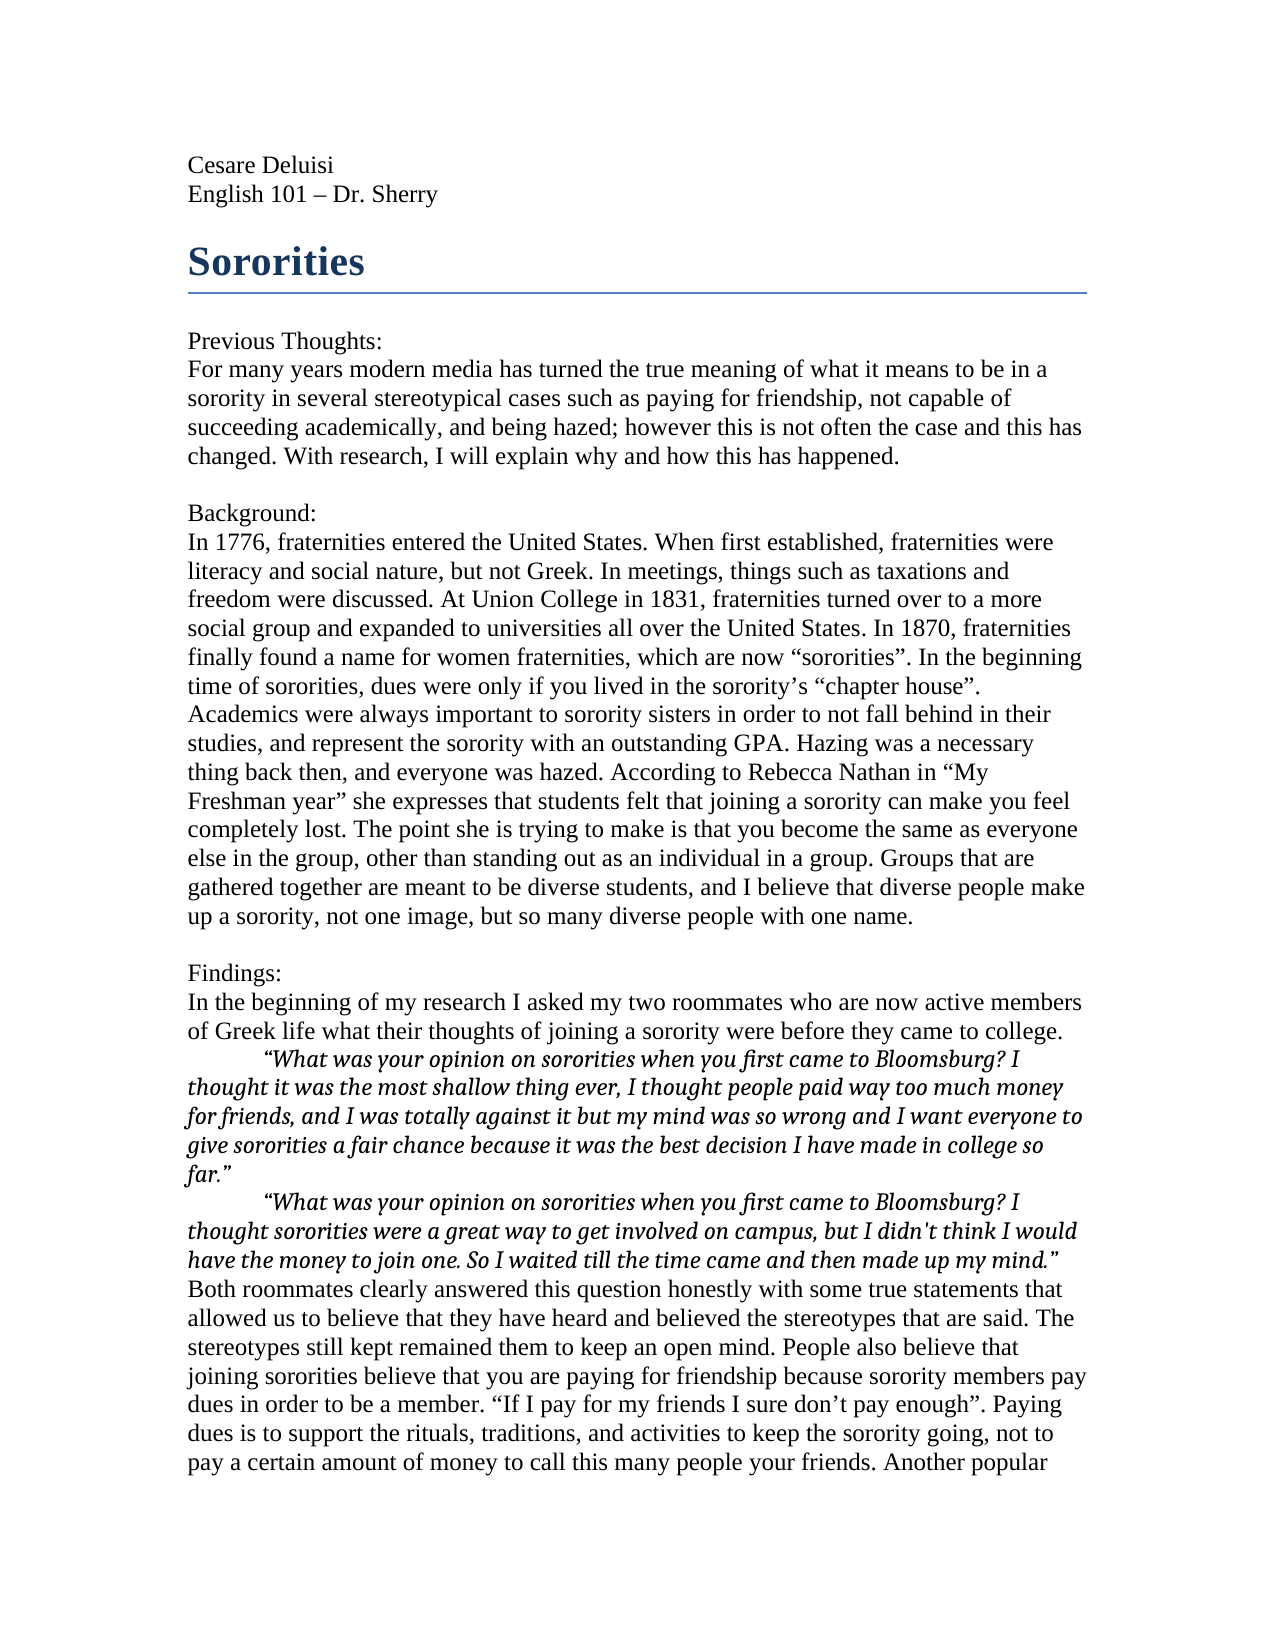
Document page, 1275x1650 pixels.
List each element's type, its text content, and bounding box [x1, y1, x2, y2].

text In 1776, fraternities entered the United States. When first established, fraternities were literacy and social nature, but not Greek. In meetings, things such as taxations and freedom were discussed. At Union College in 1831, fraternities turned over to a more social group and expanded to universities all over the United States. In 1870, fraternities finally found a name for women fraternities, which are now “sororities”. In the beginning time of sororities, dues were only if you lived in the sorority’s “chapter house”. Academics were always important to sorority sisters in order to not fall behind in their studies, and represent the sorority with an outstanding GPA. Hazing was a necessary thing back then, and everyone was hazed. According to Rebecca Nathan in “My Freshman year” she expresses that students felt that joining a sorority can make you feel completely lost. The point she is trying to make is that you become the same as everyone else in the group, other than standing out as an individual in a group. Groups that are gathered together are meant to be diverse students, and I believe that diverse people make up a sorority, not one image, but so many diverse people with one name. [187, 527, 1087, 929]
text For many years modern media has turned the true meaning of what it means to be in a sorority in several stereotypical cases such as paying for friendship, not capable of succeeding academically, and being hazed; however this is not often the case and this has changed. With research, I will explain why and how this has happened. [187, 354, 1087, 469]
text “What was your opinion on sororities when you first came to Bloomsburg? I thought sororities were a great way to get involved on campus, but I didn't think I would have the money to join one. So I waited till the time came and then made up my mind.” [187, 1188, 1087, 1274]
text Findings: [187, 958, 1087, 987]
text Previous Thoughts: [187, 326, 1087, 354]
text Background: [187, 498, 1087, 527]
text English 101 – Dr. Sherry [187, 179, 1087, 207]
title Sororities [187, 236, 1087, 294]
text “What was your opinion on sororities when you first came to Bloomsburg? I thought it was the most shallow thing ever, I thought people paid way too much money for friends, and I was totally against it but my mind was so wrong and I want everyone to give sororities a fair chance because it was the best decision I have made in college so far.” [187, 1044, 1087, 1188]
text Cesare Deluisi [187, 150, 1087, 179]
text In the beginning of my research I asked my two roommates who are now active members of Greek life what their thoughts of joining a sorority were before they came to college. [187, 987, 1087, 1044]
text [187, 1274, 1087, 1476]
